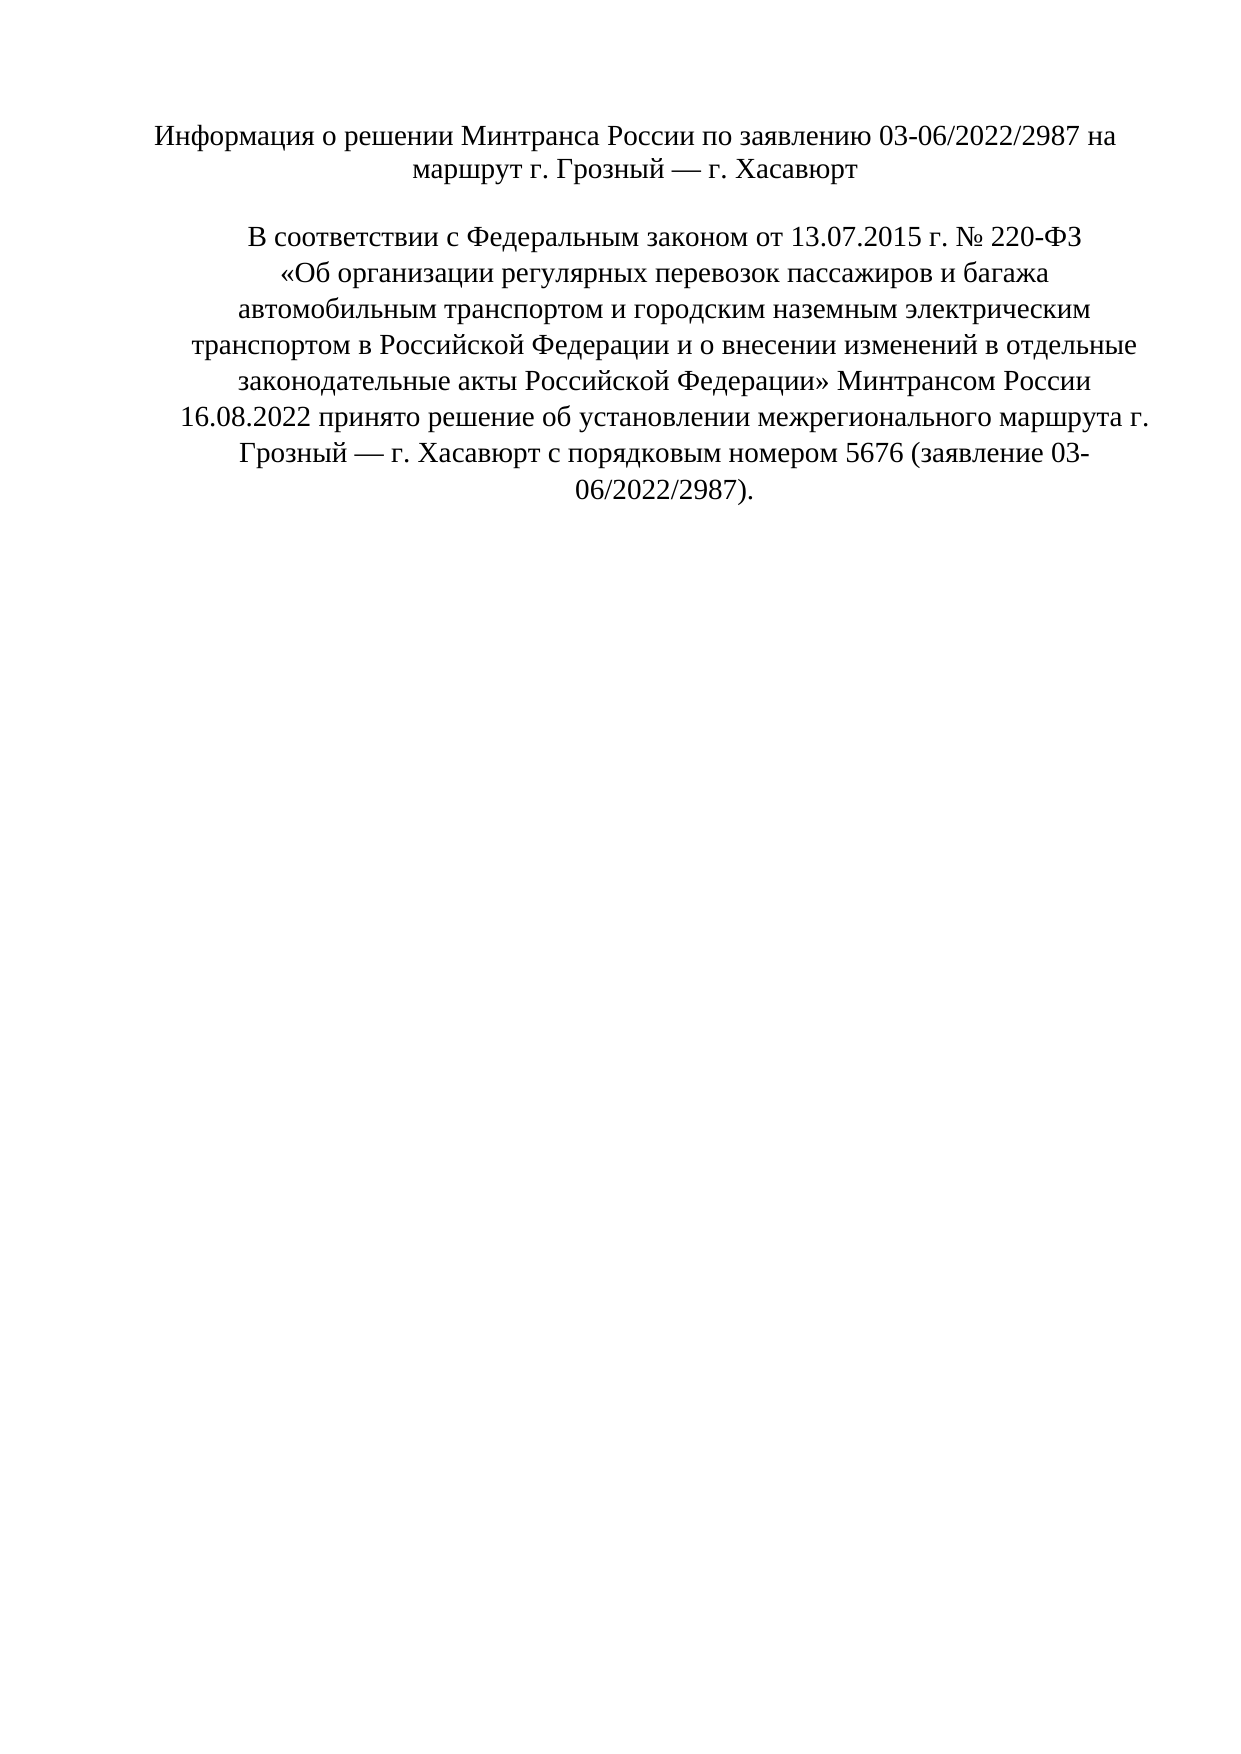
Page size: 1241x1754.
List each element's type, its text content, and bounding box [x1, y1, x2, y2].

text Информация о решении Минтранса России по заявлению 03-06/2022/2987 на маршрут г. Грозный — г. Хасавюрт [118, 118, 1152, 185]
text В соответствии с Федеральным законом от 13.07.2015 г. № 220-ФЗ «Об организации регулярных перевозок пассажиров и багажа автомобильным транспортом и городским наземным электрическим транспортом в Российской Федерации и о внесении изменений в отдельные законодательные акты Российской Федерации» Минтрансом России 16.08.2022 принято решение об установлении межрегионального маршрута г. Грозный — г. Хасавюрт с порядковым номером 5676 (заявление 03-06/2022/2987). [177, 219, 1152, 505]
